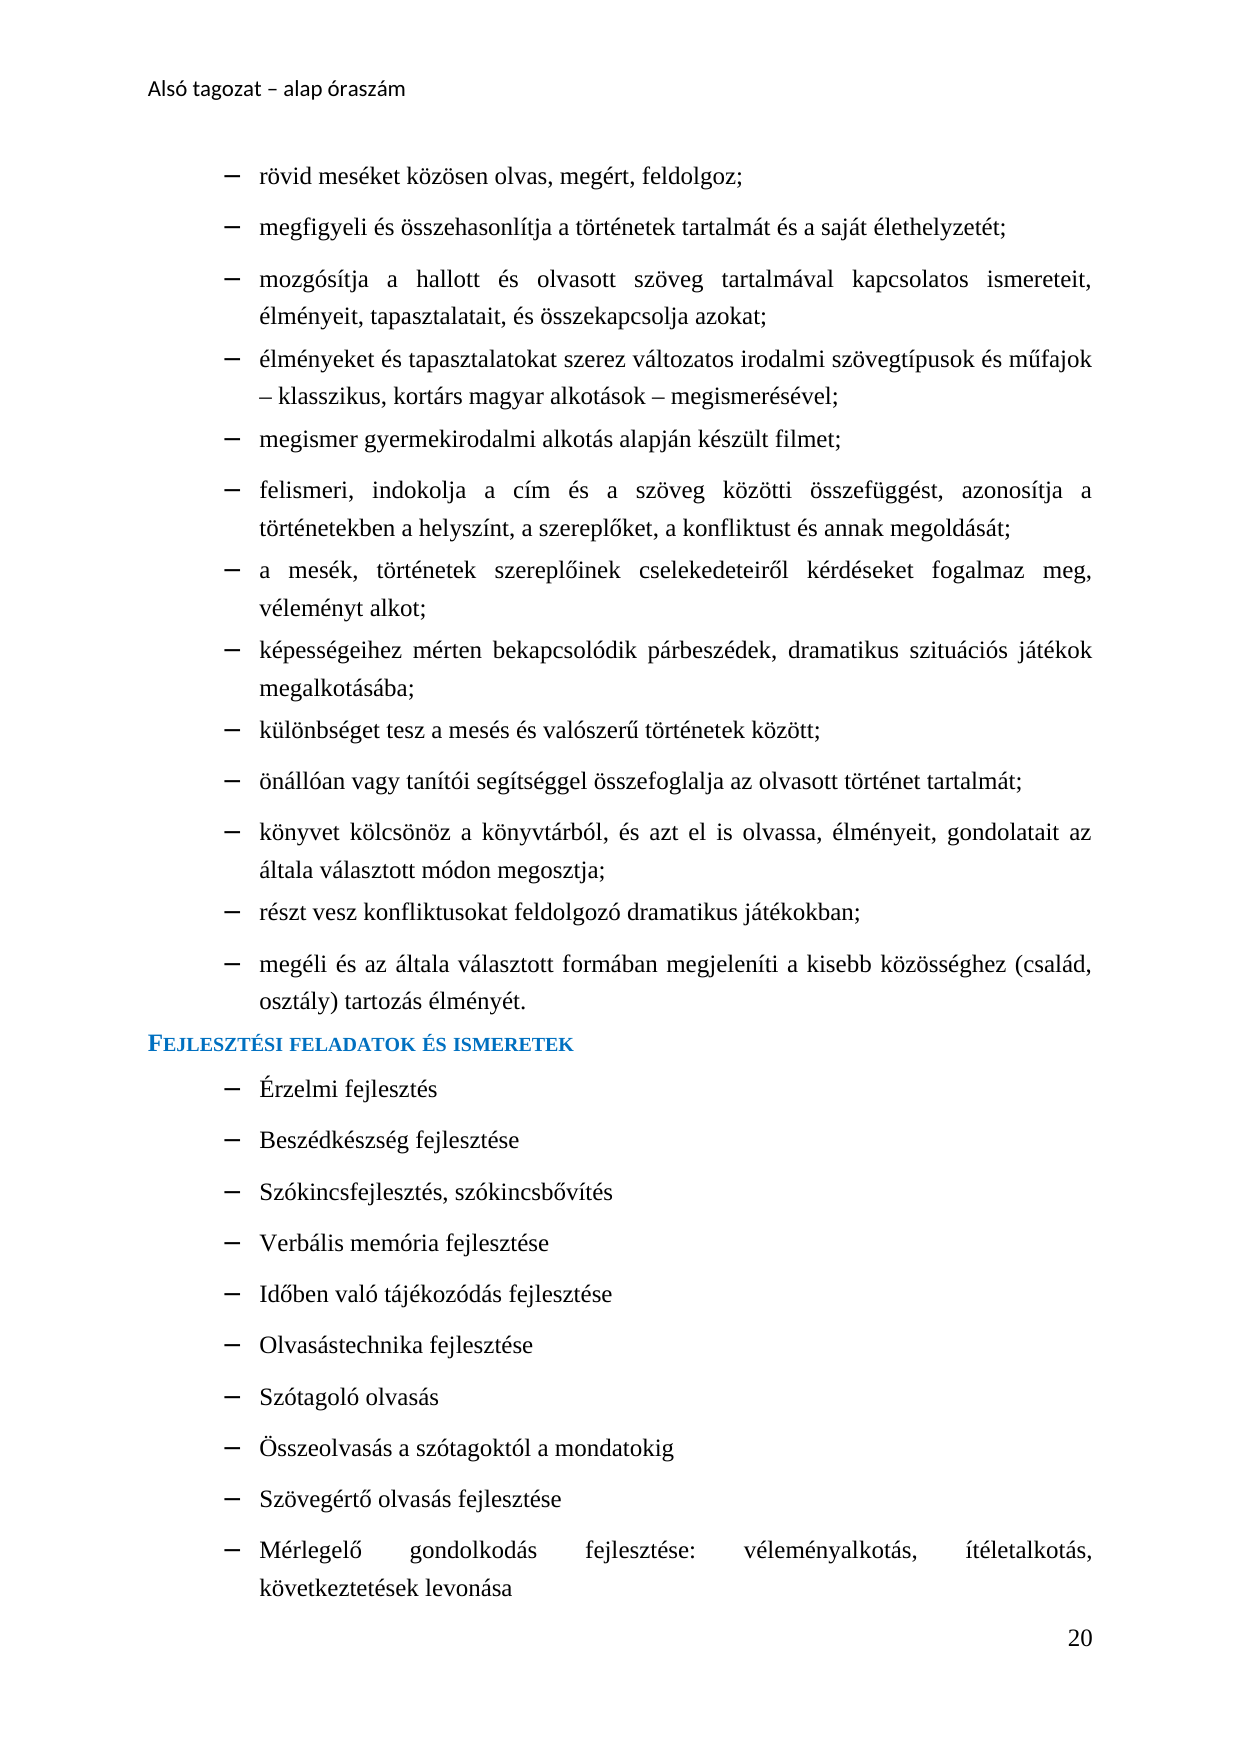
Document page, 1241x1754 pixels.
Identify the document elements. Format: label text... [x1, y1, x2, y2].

list képességeihez mérten bekapcsolódik párbeszédek, dramatikus szituációs játékok megalkotásába; [222, 621, 1093, 701]
list Összeolvasás a szótagoktól a mondatokig [222, 1419, 1093, 1471]
list rövid meséket közösen olvas, megért, feldolgoz; [222, 148, 1093, 199]
list Olvasástechnika fejlesztése [222, 1317, 1093, 1368]
list megéli és az általa választott formában megjeleníti a kisebb közösséghez (család, osztály) tartozás élményét. [222, 935, 1093, 1015]
list mozgósítja a hallott és olvasott szöveg tartalmával kapcsolatos ismereteit, élményeit, tapasztalatait, és összekapcsolja azokat; [222, 250, 1093, 330]
list különbséget tesz a mesés és valószerű történetek között; [222, 701, 1093, 753]
list Mérlegelő gondolkodás fejlesztése: véleményalkotás, ítéletalkotás, következtetések levonása [222, 1522, 1093, 1602]
list Szövegértő olvasás fejlesztése [222, 1471, 1093, 1522]
list megismer gyermekirodalmi alkotás alapján készült filmet; [222, 410, 1093, 461]
list könyvet kölcsönöz a könyvtárból, és azt el is olvassa, élményeit, gondolatait az általa választott módon megosztja; [222, 804, 1093, 884]
list Szótagoló olvasás [222, 1368, 1093, 1419]
list a mesék, történetek szereplőinek cselekedeteiről kérdéseket fogalmaz meg, véleményt alkot; [222, 541, 1093, 621]
list Szókincsfejlesztés, szókincsbővítés [222, 1163, 1093, 1214]
list élményeket és tapasztalatokat szerez változatos irodalmi szövegtípusok és műfajok – klasszikus, kortárs magyar alkotások – megismerésével; [222, 330, 1093, 410]
list Verbális memória fejlesztése [222, 1214, 1093, 1266]
list felismeri, indokolja a cím és a szöveg közötti összefüggést, azonosítja a történetekben a helyszínt, a szereplőket, a konfliktust és annak megoldását; [222, 461, 1093, 541]
list megfigyeli és összehasonlítja a történetek tartalmát és a saját élethelyzetét; [222, 199, 1093, 250]
list önállóan vagy tanítói segítséggel összefoglalja az olvasott történet tartalmát; [222, 753, 1093, 804]
list Beszédkészség fejlesztése [222, 1112, 1093, 1163]
subtitle Fejlesztési feladatok és ismeretek [148, 1028, 1093, 1056]
list Érzelmi fejlesztés [222, 1061, 1093, 1112]
list részt vesz konfliktusokat feldolgozó dramatikus játékokban; [222, 884, 1093, 935]
list Időben való tájékozódás fejlesztése [222, 1266, 1093, 1317]
